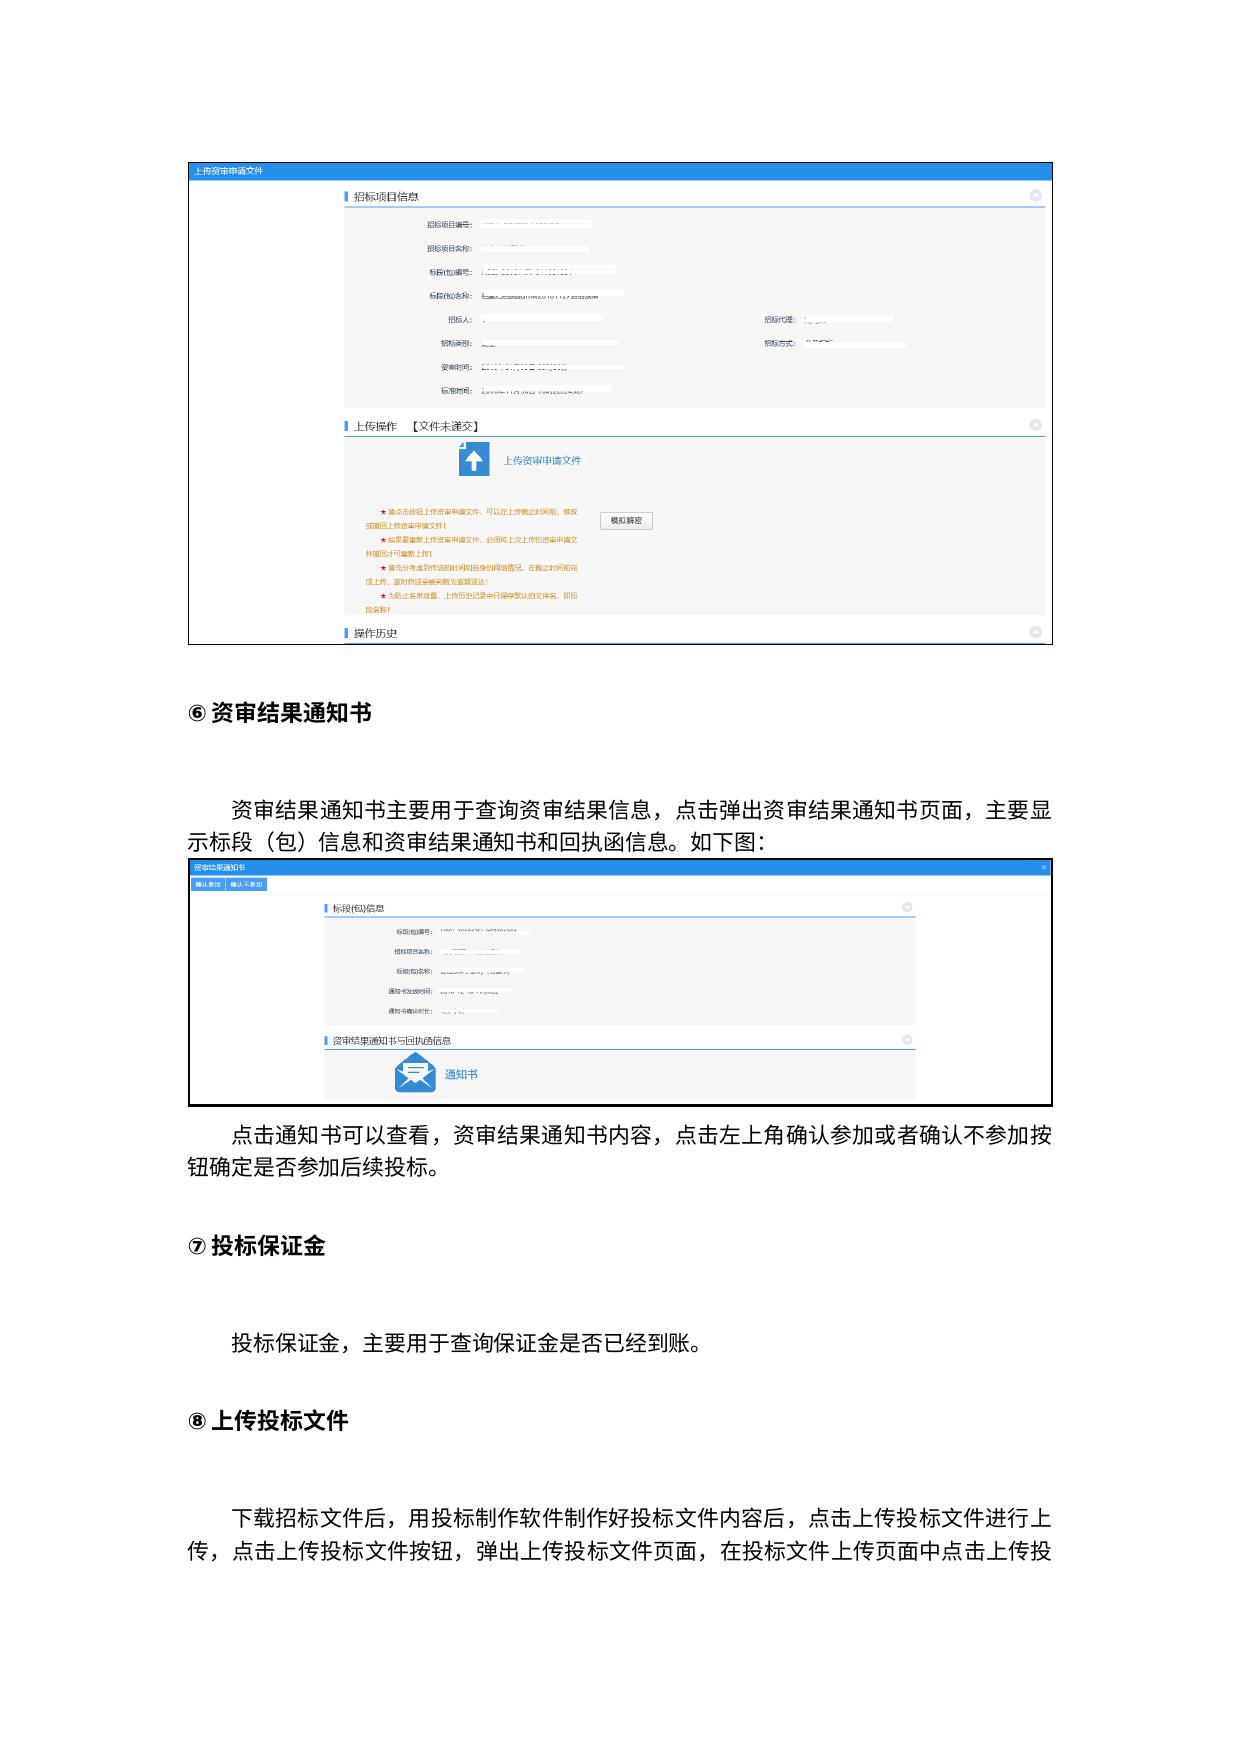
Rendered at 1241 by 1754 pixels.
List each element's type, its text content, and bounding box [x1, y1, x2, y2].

text 点击通知书可以查看，资审结果通知书内容，点击左上角确认参加或者确认不参加按钮确定是否参加后续投标。 [187, 1117, 1053, 1182]
picture [189, 163, 1052, 644]
subtitle ⑧上传投标文件 [187, 1387, 1053, 1452]
picture [190, 860, 1051, 1104]
subtitle ⑥资审结果通知书 [187, 679, 1053, 744]
text 投标保证金，主要用于查询保证金是否已经到账。 [187, 1326, 1053, 1358]
text 资审结果通知书主要用于查询资审结果信息，点击弹出资审结果通知书页面，主要显示标段（包）信息和资审结果通知书和回执函信息。如下图： [187, 792, 1053, 857]
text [187, 1501, 1053, 1566]
subtitle ⑦投标保证金 [187, 1212, 1053, 1277]
